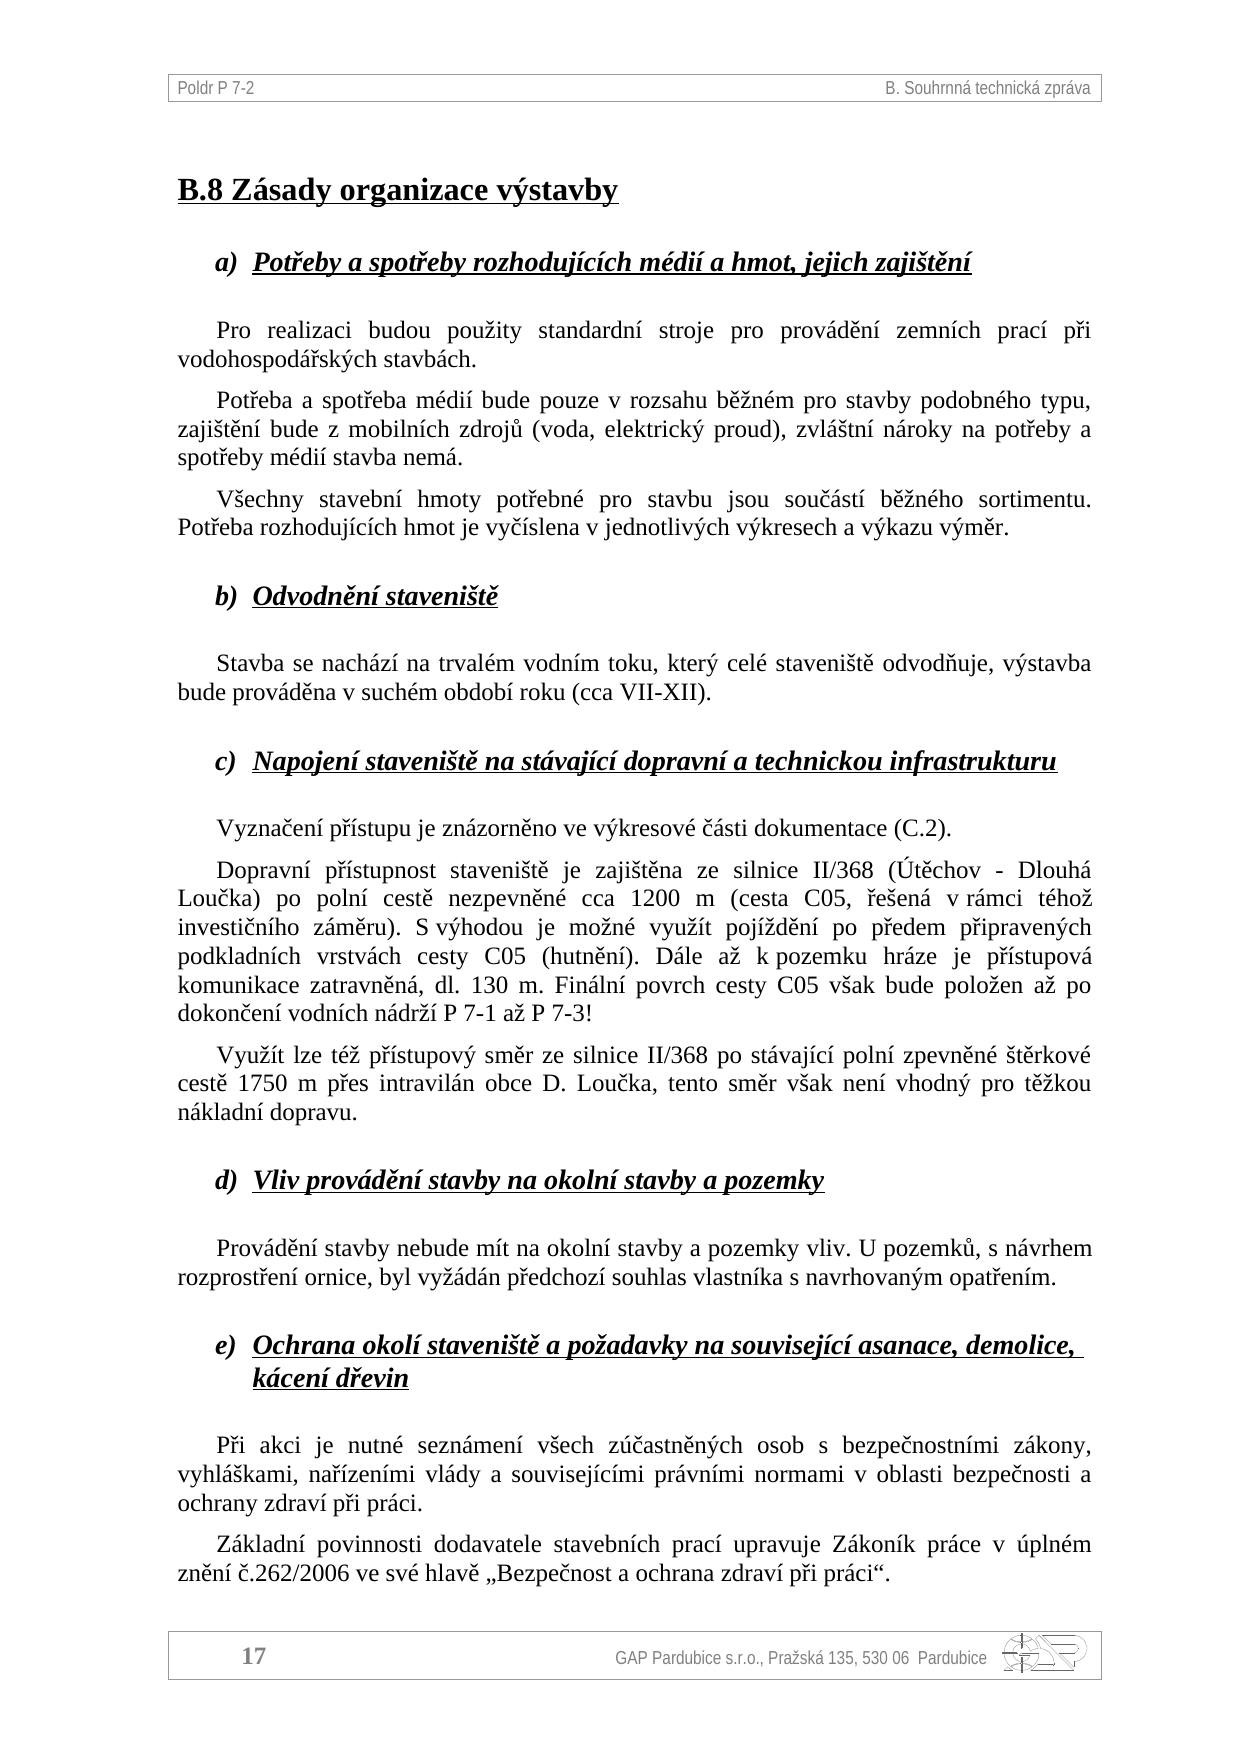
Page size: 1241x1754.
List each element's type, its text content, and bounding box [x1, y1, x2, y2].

text Všechny stavební hmoty potřebné pro stavbu jsou součástí běžného sortimentu. Potřeba rozhodujících hmot je vyčíslena v jednotlivých výkresech a výkazu výměr. [177, 484, 1092, 541]
list Napojení staveniště na stávající dopravní a technickou infrastrukturu [215, 743, 1092, 776]
text Dopravní přístupnost staveniště je zajištěna ze silnice II/368 (Útěchov - Dlouhá Loučka) po polní cestě nezpevněné cca 1200 m (cesta C05, řešená v rámci téhož investičního záměru). S výhodou je možné využít pojíždění po předem připravených podkladních vrstvách cesty C05 (hutnění). Dále až k pozemku hráze je přístupová komunikace zatravněná, dl. 130 m. Finální povrch cesty C05 však bude položen až po dokončení vodních nádrží P 7-1 až P 7-3! [177, 855, 1092, 1027]
text Stavba se nachází na trvalém vodním toku, který celé staveniště odvodňuje, výstavba bude prováděna v suchém období roku (cca VII-XII). [177, 648, 1092, 706]
text Pro realizaci budou použity standardní stroje pro provádění zemních prací při vodohospodářských stavbách. [177, 315, 1092, 372]
list Odvodnění staveniště [215, 579, 1092, 611]
text Při akci je nutné seznámení všech zúčastněných osob s bezpečnostními zákony, vyhláškami, nařízeními vlády a souvisejícími právními normami v oblasti bezpečnosti a ochrany zdraví při práci. [177, 1431, 1092, 1517]
text Vyznačení přístupu je znázorněno ve výkresové části dokumentace (C.2). [177, 813, 1092, 842]
list Vliv provádění stavby na okolní stavby a pozemky [215, 1163, 1092, 1196]
text Základní povinnosti dodavatele stavebních prací upravuje Zákoník práce v úplném znění č.262/2006 ve své hlavě „Bezpečnost a ochrana zdraví při práci“. [177, 1529, 1092, 1587]
list Ochrana okolí staveniště a požadavky na související asanace, demolice, kácení dřevin [215, 1328, 1092, 1393]
text Využít lze též přístupový směr ze silnice II/368 po stávající polní zpevněné štěrkové cestě 1750 m přes intravilán obce D. Loučka, tento směr však není vhodný pro těžkou nákladní dopravu. [177, 1040, 1092, 1126]
text B.8 Zásady organizace výstavby [177, 170, 1092, 207]
list Potřeby a spotřeby rozhodujících médií a hmot, jejich zajištění [215, 245, 1092, 277]
text Provádění stavby nebude mít na okolní stavby a pozemky vliv. U pozemků, s návrhem rozprostření ornice, byl vyžádán předchozí souhlas vlastníka s navrhovaným opatřením. [177, 1233, 1092, 1291]
text Potřeba a spotřeba médií bude pouze v rozsahu běžném pro stavby podobného typu, zajištění bude z mobilních zdrojů (voda, elektrický proud), zvláštní nároky na potřeby a spotřeby médií stavba nemá. [177, 385, 1092, 471]
